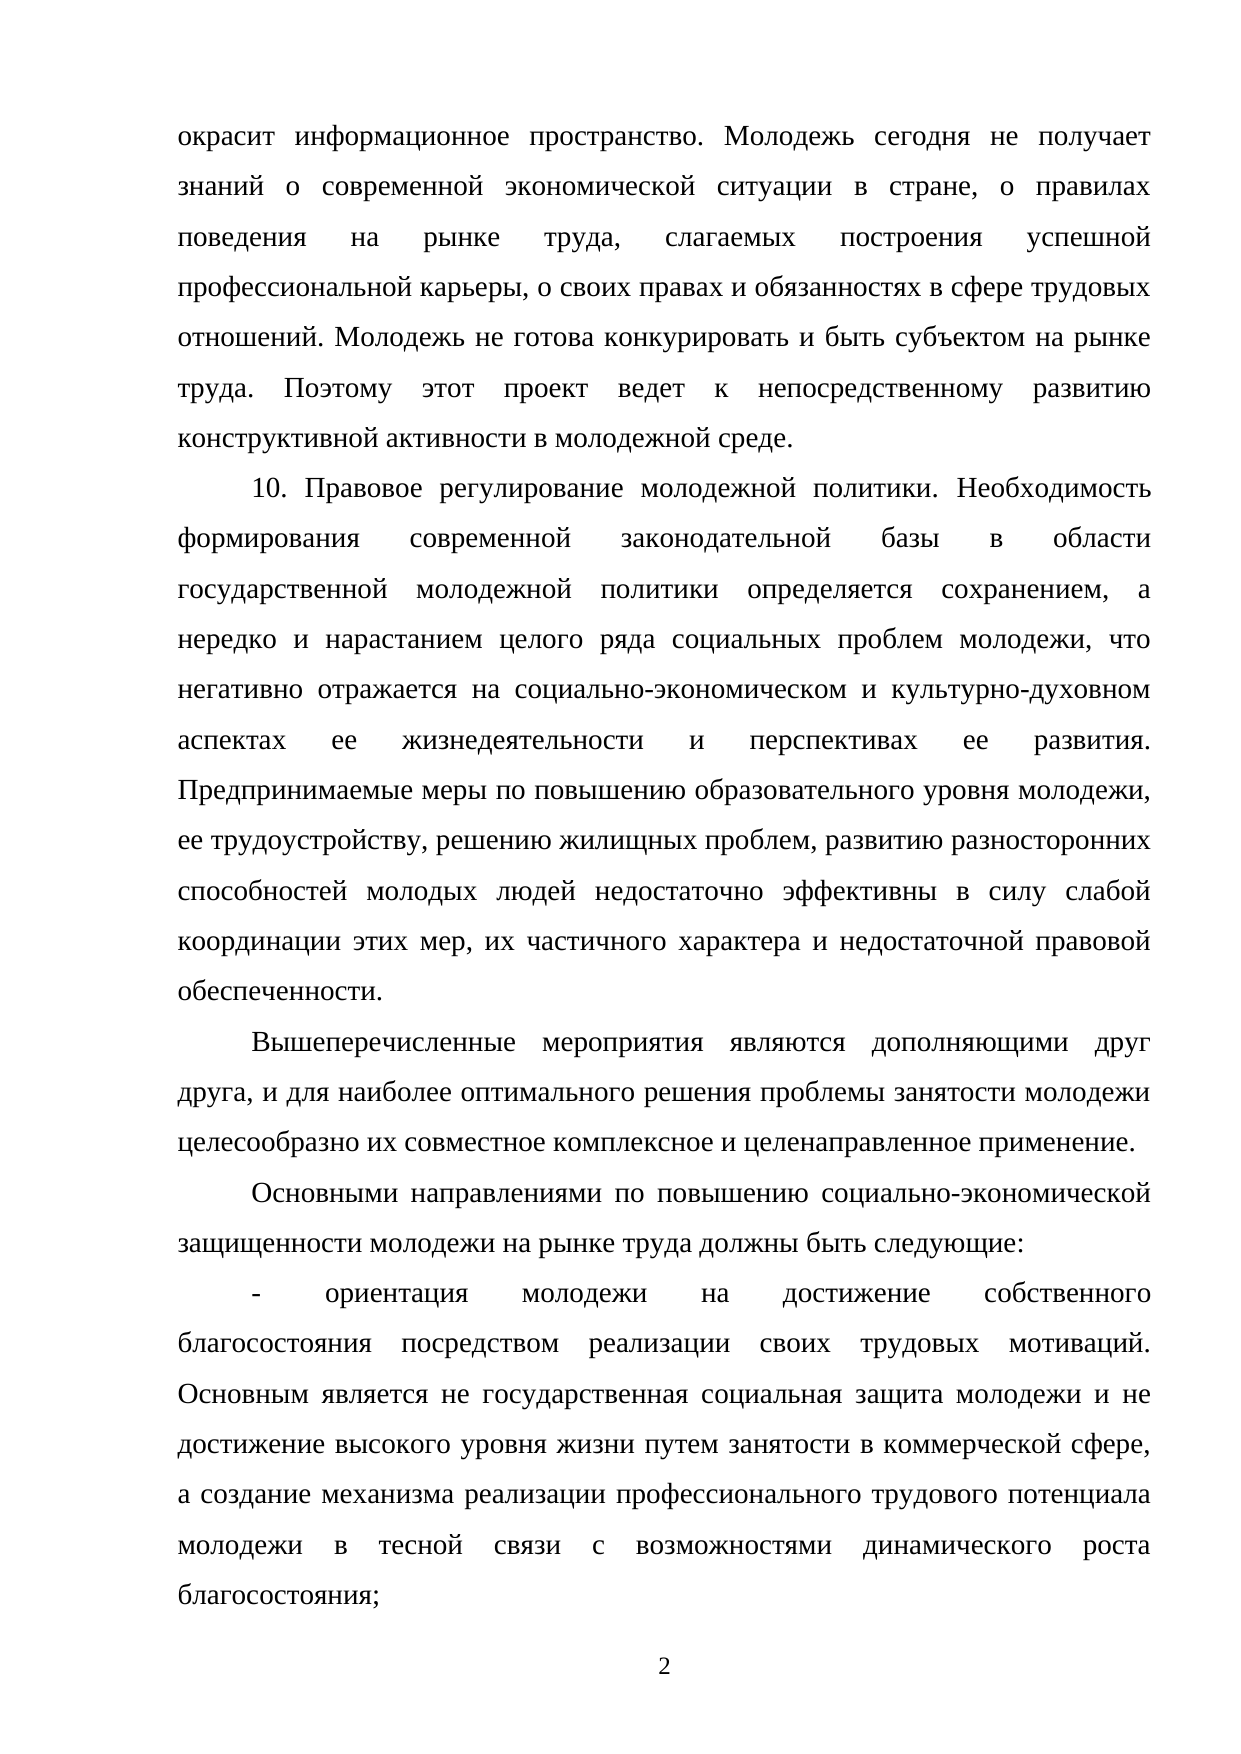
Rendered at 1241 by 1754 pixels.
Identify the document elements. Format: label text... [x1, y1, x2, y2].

text Вышеперечисленные мероприятия являются дополняющими друг друга, и для наиболее оптимального решения проблемы занятости молодежи целесообразно их совместное комплексное и целенаправленное применение. [177, 1024, 1152, 1158]
text 10. Правовое регулирование молодежной политики. Необходимость формирования современной законодательной базы в области государственной молодежной политики определяется сохранением, а нередко и нарастанием целого ряда социальных проблем молодежи, что негативно отражается на социально-экономическом и культурно-духовном аспектах ее жизнедеятельности и перспективах ее развития. Предпринимаемые меры по повышению образовательного уровня молодежи, ее трудоустройству, решению жилищных проблем, развитию разносторонних способностей молодых людей недостаточно эффективны в силу слабой координации этих мер, их частичного характера и недостаточной правовой обеспеченности. [177, 470, 1152, 1007]
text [177, 118, 1152, 453]
list ориентация молодежи на достижение собственного благосостояния посредством реализации своих трудовых мотиваций. Основным является не государственная социальная защита молодежи и не достижение высокого уровня жизни путем занятости в коммерческой сфере, а создание механизма реализации профессионального трудового потенциала молодежи в тесной связи с возможностями динамического роста благосостояния; [177, 1275, 1152, 1611]
text Основными направлениями по повышению социально-экономической защищенности молодежи на рынке труда должны быть следующие: [177, 1175, 1152, 1258]
